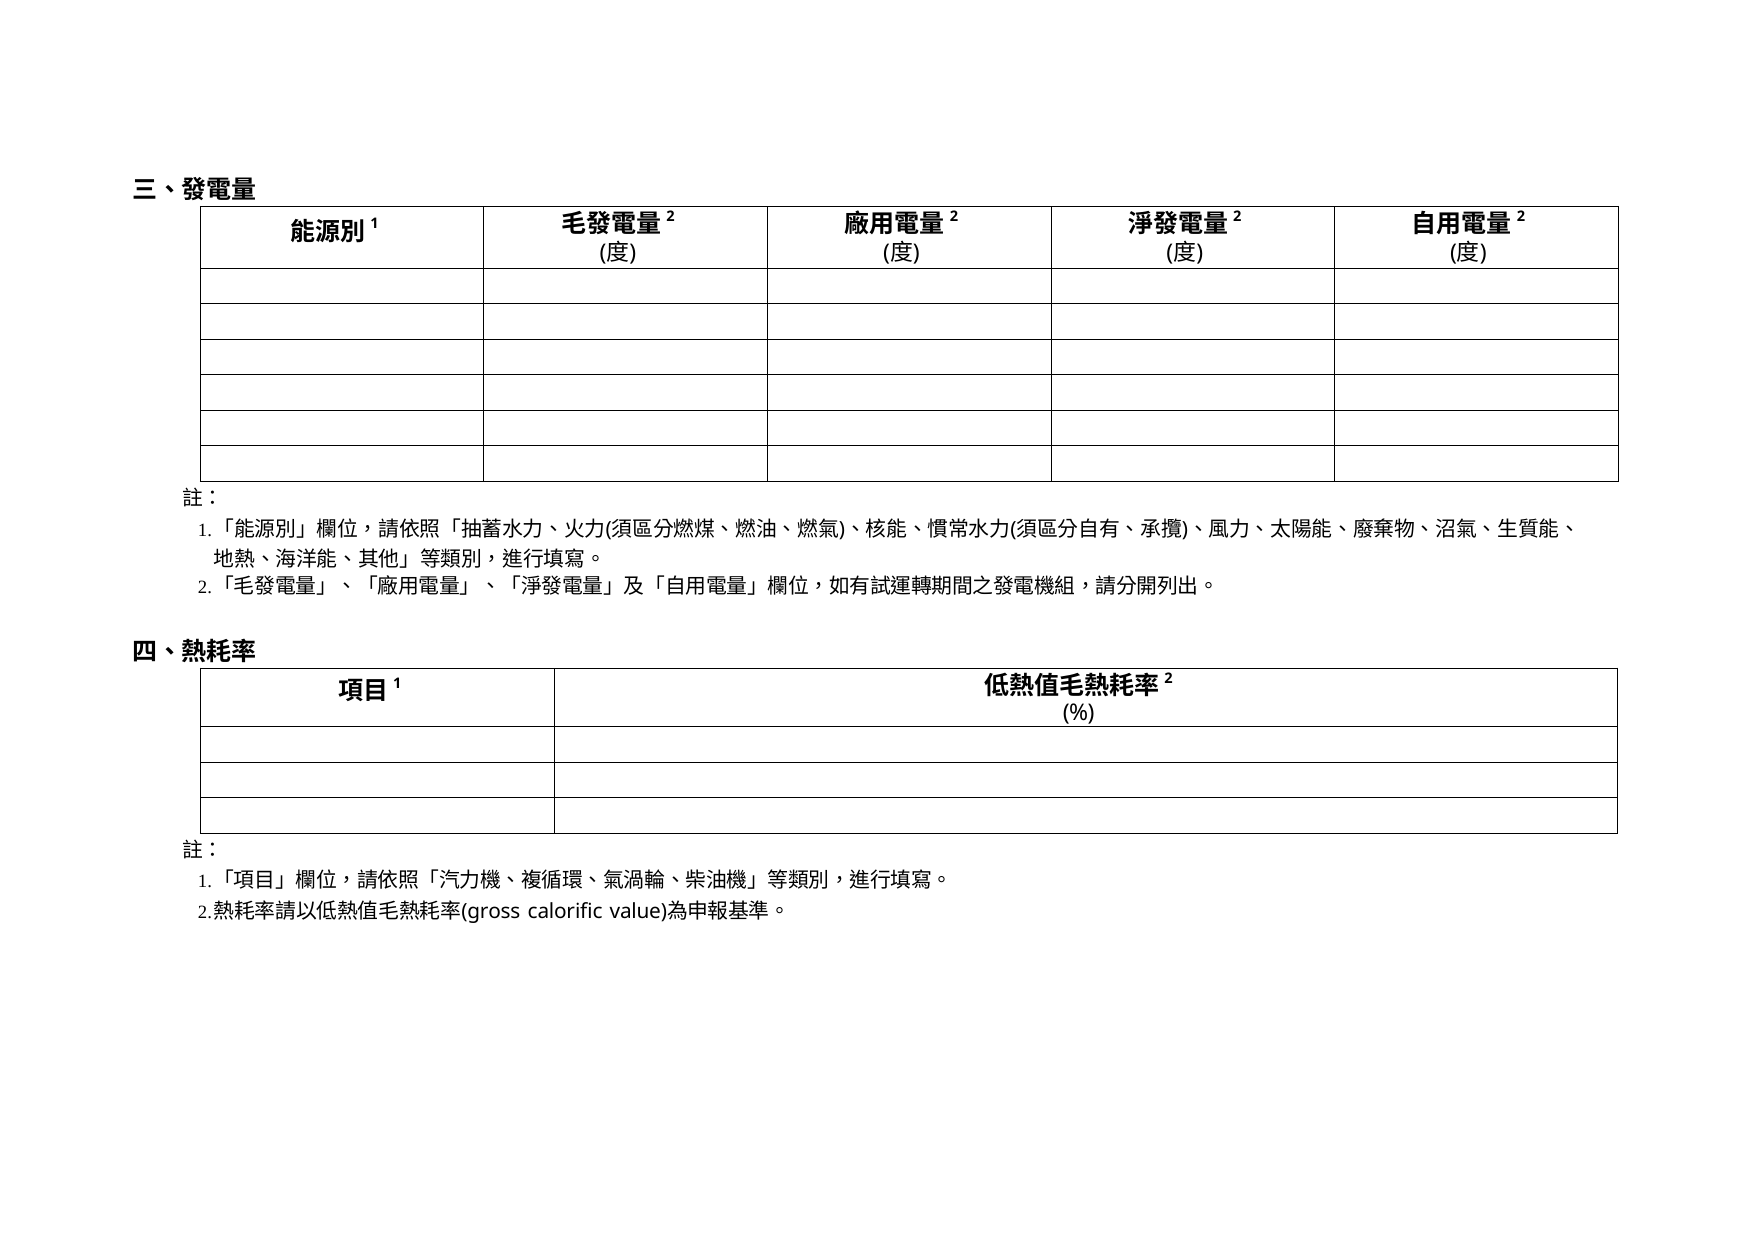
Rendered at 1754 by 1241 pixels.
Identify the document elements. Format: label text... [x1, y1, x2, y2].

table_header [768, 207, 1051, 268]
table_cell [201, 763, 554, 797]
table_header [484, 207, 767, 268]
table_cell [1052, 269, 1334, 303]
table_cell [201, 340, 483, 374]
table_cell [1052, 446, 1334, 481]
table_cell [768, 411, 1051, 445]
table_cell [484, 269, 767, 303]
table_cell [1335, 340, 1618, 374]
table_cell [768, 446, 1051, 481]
list 「能源別」欄位，請依照「抽蓄水力、火力(須區分燃煤、燃油、燃氣)、核能、慣常水力(須區分自有、承攬)、風力、太陽能、廢棄物、沼氣、生質能、地熱、海洋能、其他」等類別，進行填寫。 [198, 512, 1595, 572]
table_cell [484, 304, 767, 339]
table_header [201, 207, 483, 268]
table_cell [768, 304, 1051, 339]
text 四、熱耗率 [132, 631, 1621, 667]
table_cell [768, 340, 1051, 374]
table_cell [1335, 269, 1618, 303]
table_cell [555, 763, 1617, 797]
text 三、發電量 [132, 169, 1621, 206]
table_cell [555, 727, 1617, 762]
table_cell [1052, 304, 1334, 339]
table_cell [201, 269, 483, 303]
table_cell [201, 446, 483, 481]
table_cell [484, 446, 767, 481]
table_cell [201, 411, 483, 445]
text 註： [182, 482, 1621, 512]
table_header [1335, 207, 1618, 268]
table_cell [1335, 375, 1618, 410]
list 「毛發電量」、「廠用電量」、「淨發電量」及「自用電量」欄位，如有試運轉期間之發電機組，請分開列出。 [198, 573, 1621, 599]
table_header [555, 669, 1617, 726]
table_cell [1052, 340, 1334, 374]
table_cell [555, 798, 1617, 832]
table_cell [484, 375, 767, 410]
list 「項目」欄位，請依照「汽力機、複循環、氣渦輪、柴油機」等類別，進行填寫。 [198, 864, 1621, 894]
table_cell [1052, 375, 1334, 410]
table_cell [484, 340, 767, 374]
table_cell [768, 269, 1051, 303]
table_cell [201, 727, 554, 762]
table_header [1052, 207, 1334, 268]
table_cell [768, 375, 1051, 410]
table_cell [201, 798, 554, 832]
list 熱耗率請以低熱值毛熱耗率(gross calorific value)為申報基準。 [198, 894, 1621, 924]
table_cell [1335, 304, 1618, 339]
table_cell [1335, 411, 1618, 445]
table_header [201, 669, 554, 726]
text 註： [182, 833, 1621, 864]
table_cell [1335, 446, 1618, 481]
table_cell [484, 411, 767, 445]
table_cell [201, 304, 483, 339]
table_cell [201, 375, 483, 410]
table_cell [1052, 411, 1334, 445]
